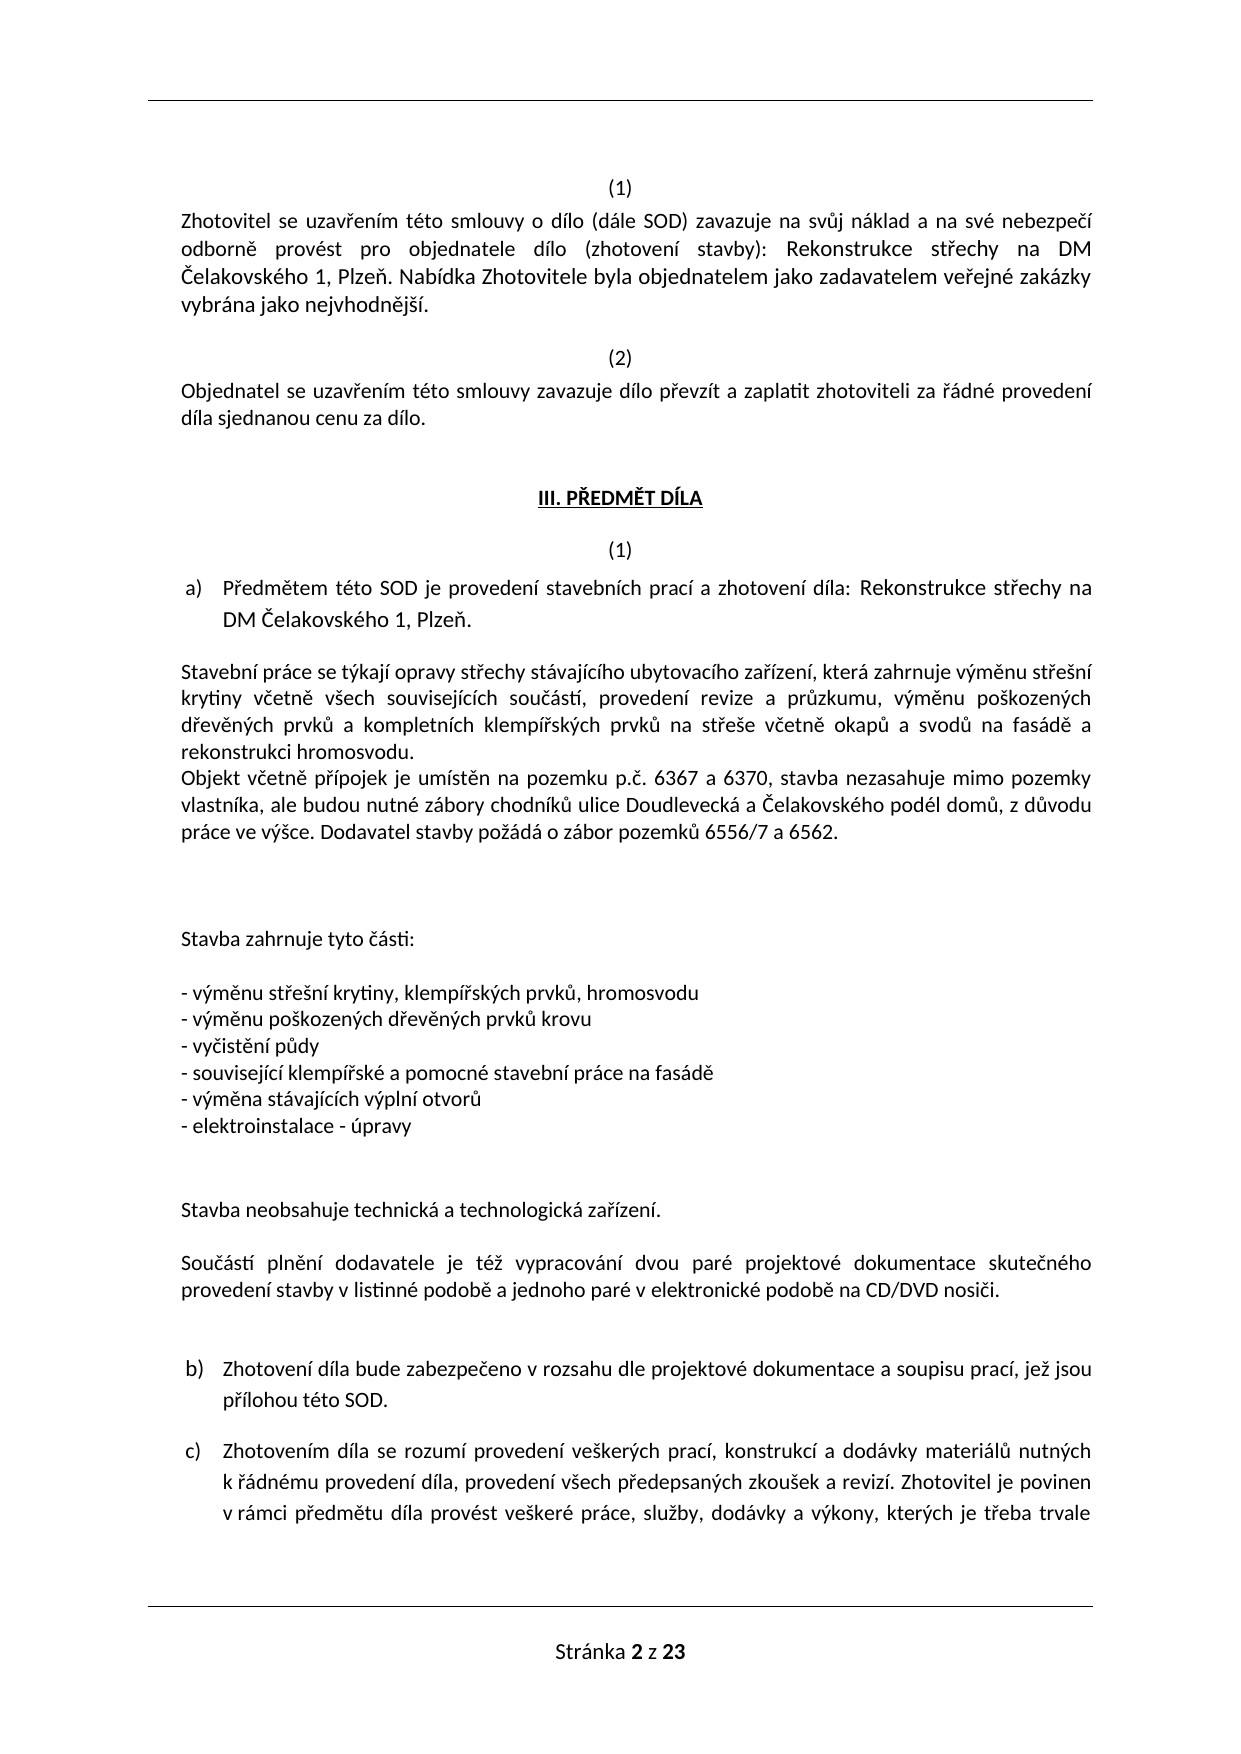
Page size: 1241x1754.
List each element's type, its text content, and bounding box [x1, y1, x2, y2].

text Stavební práce se týkají opravy střechy stávajícího ubytovacího zařízení, která zahrnuje výměnu střešní krytiny včetně všech souvisejících součástí, provedení revize a průzkumu, výměnu poškozených dřevěných prvků a kompletních klempířských prvků na střeše včetně okapů a svodů na fasádě a rekonstrukci hromosvodu. [181, 658, 1093, 764]
text - výměna stávajících výplní otvorů [181, 1086, 1093, 1112]
text (1) [148, 536, 1093, 562]
text Zhotovitel se uzavřením této smlouvy o dílo (dále SOD) zavazuje na svůj náklad a na své nebezpečí odborně provést pro objednatele dílo (zhotovení stavby): Rekonstrukce střechy na DM Čelakovského 1, Plzeň. Nabídka Zhotovitele byla objednatelem jako zadavatelem veřejné zakázky vybrána jako nejvhodnější. [181, 207, 1093, 318]
text Součástí plnění dodavatele je též vypracování dvou paré projektové dokumentace skutečného provedení stavby v listinné podobě a jednoho paré v elektronické podobě na CD/DVD nosiči. [181, 1249, 1093, 1302]
text Objednatel se uzavřením této smlouvy zavazuje dílo převzít a zaplatit zhotoviteli za řádné provedení díla sjednanou cenu za dílo. [181, 377, 1093, 431]
text Stavba zahrnuje tyto části: [181, 926, 1093, 952]
text (2) [148, 344, 1093, 371]
list Předmětem této SOD je provedení stavebních prací a zhotovení díla: Rekonstrukce střechy na DM Čelakovského 1, Plzeň. [185, 573, 1093, 633]
text - související klempířské a pomocné stavební práce na fasádě [181, 1059, 1093, 1086]
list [185, 1437, 1093, 1525]
text Objekt včetně přípojek je umístěn na pozemku p.č. 6367 a 6370, stavba nezasahuje mimo pozemky vlastníka, ale budou nutné zábory chodníků ulice Doudlevecká a Čelakovského podél domů, z důvodu práce ve výšce. Dodavatel stavby požádá o zábor pozemků 6556/7 a 6562. [181, 764, 1093, 844]
text III. Předmět díla [148, 484, 1093, 511]
text - elektroinstalace - úpravy [181, 1112, 1093, 1139]
text (1) [148, 174, 1093, 201]
text Stavba neobsahuje technická a technologická zařízení. [181, 1196, 1093, 1222]
text - výměnu střešní krytiny, klempířských prvků, hromosvodu [181, 979, 1093, 1006]
text - vyčistění půdy [181, 1032, 1093, 1059]
text - výměnu poškozených dřevěných prvků krovu [181, 1006, 1093, 1032]
list Zhotovení díla bude zabezpečeno v rozsahu dle projektové dokumentace a soupisu prací, jež jsou přílohou této SOD. [185, 1354, 1093, 1413]
